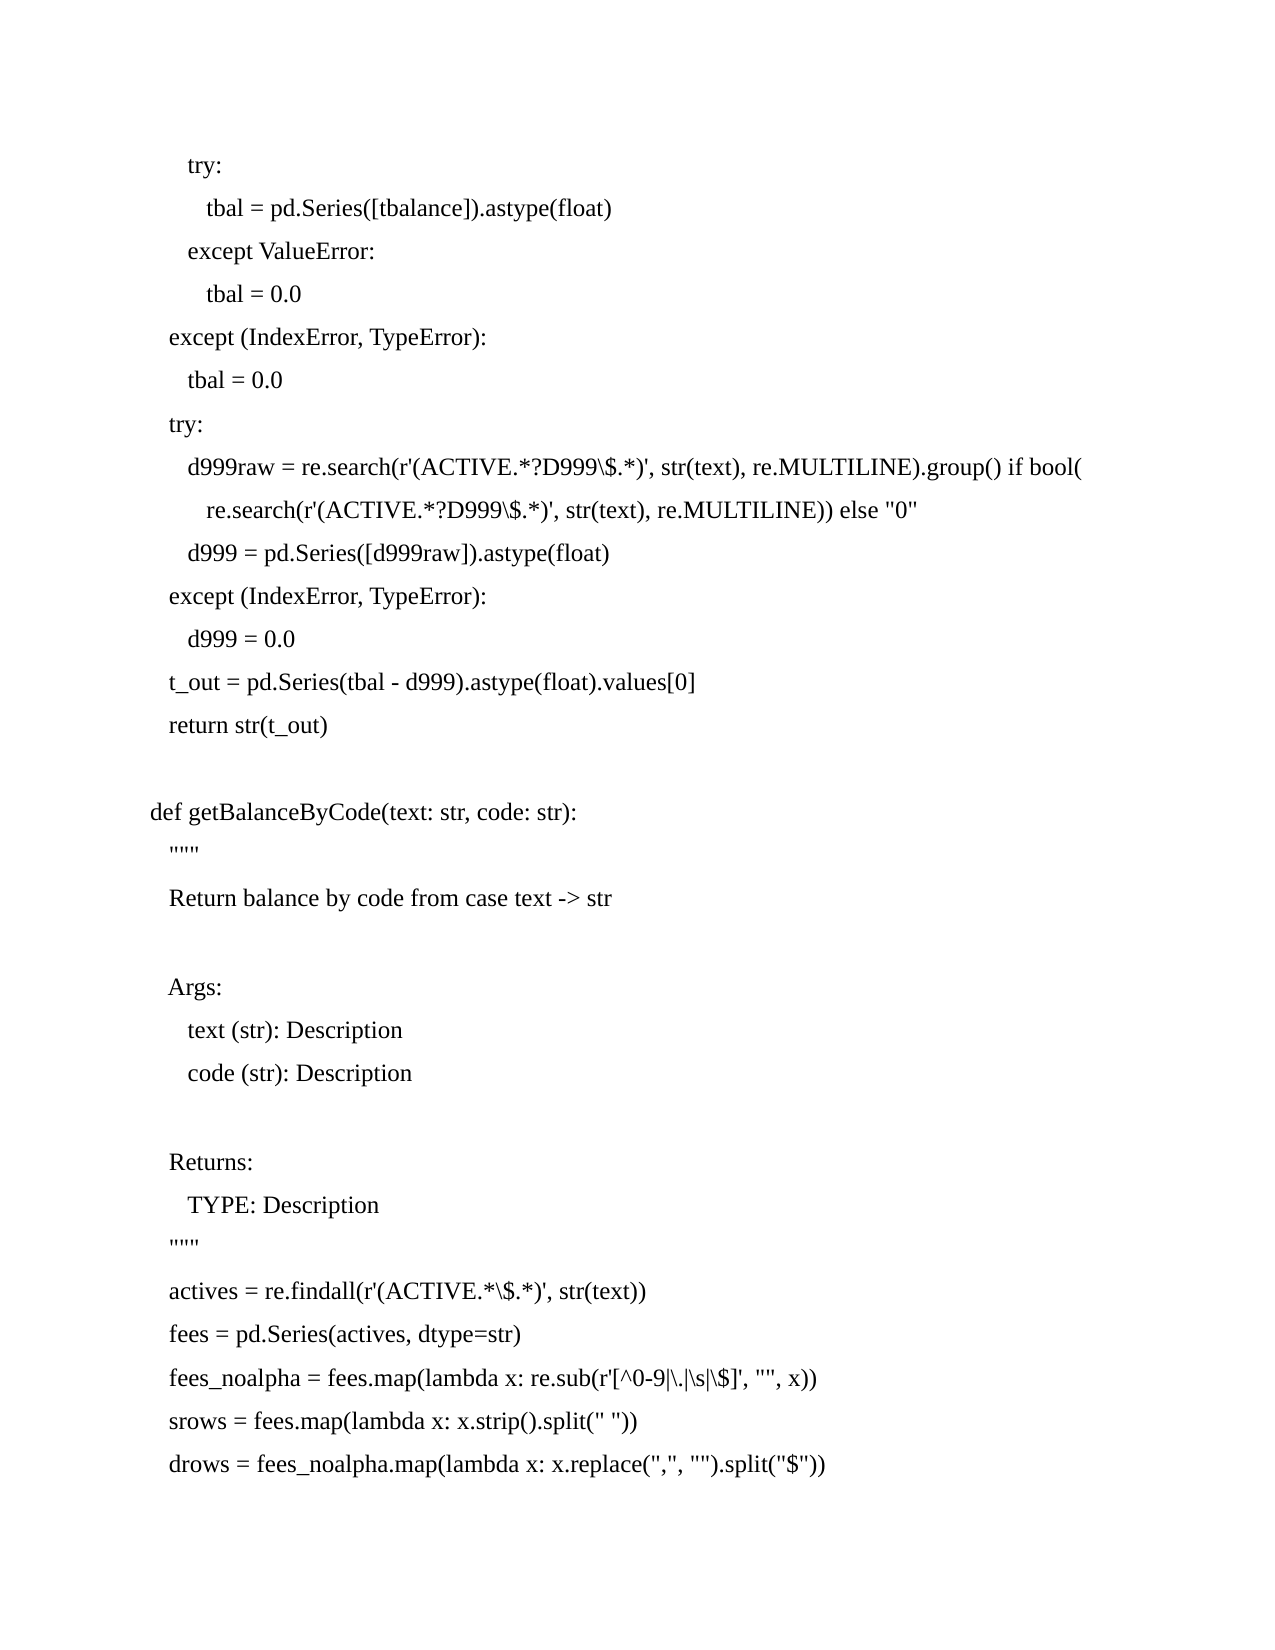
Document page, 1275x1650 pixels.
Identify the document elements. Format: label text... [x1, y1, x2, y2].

text tbal = 0.0 [150, 279, 1125, 308]
text tbal = pd.Series([tbalance]).astype(float) [150, 193, 1125, 222]
text tbal = 0.0 [150, 366, 1125, 394]
text srows = fees.map(lambda x: x.strip().split(" ")) [150, 1406, 1125, 1434]
text try: [150, 409, 1125, 437]
text Returns: [150, 1147, 1125, 1176]
text """ [150, 1233, 1125, 1262]
text Return balance by code from case text -> str [150, 883, 1125, 912]
text drows = fees_noalpha.map(lambda x: x.replace(",", "").split("$")) [150, 1449, 1125, 1478]
text d999 = 0.0 [150, 624, 1125, 653]
text TYPE: Description [150, 1190, 1125, 1219]
text fees_noalpha = fees.map(lambda x: re.sub(r'[^0-9|\.|\s|\$]', "", x)) [150, 1363, 1125, 1391]
text t_out = pd.Series(tbal - d999).astype(float).values[0] [150, 667, 1125, 696]
text re.search(r'(ACTIVE.*?D999\$.*)', str(text), re.MULTILINE)) else "0" [150, 495, 1125, 524]
text d999raw = re.search(r'(ACTIVE.*?D999\$.*)', str(text), re.MULTILINE).group() if bool( [150, 452, 1125, 481]
text def getBalanceByCode(text: str, code: str): [150, 797, 1125, 826]
text text (str): Description [150, 1015, 1125, 1044]
text fees = pd.Series(actives, dtype=str) [150, 1319, 1125, 1348]
text except (IndexError, TypeError): [150, 322, 1125, 351]
text return str(t_out) [150, 711, 1125, 739]
text except (IndexError, TypeError): [150, 581, 1125, 610]
text Args: [150, 972, 1125, 1001]
text """ [150, 840, 1125, 869]
text code (str): Description [150, 1058, 1125, 1087]
text actives = re.findall(r'(ACTIVE.*\$.*)', str(text)) [150, 1276, 1125, 1305]
text except ValueError: [150, 236, 1125, 265]
text d999 = pd.Series([d999raw]).astype(float) [150, 538, 1125, 567]
text try: [150, 150, 1125, 179]
